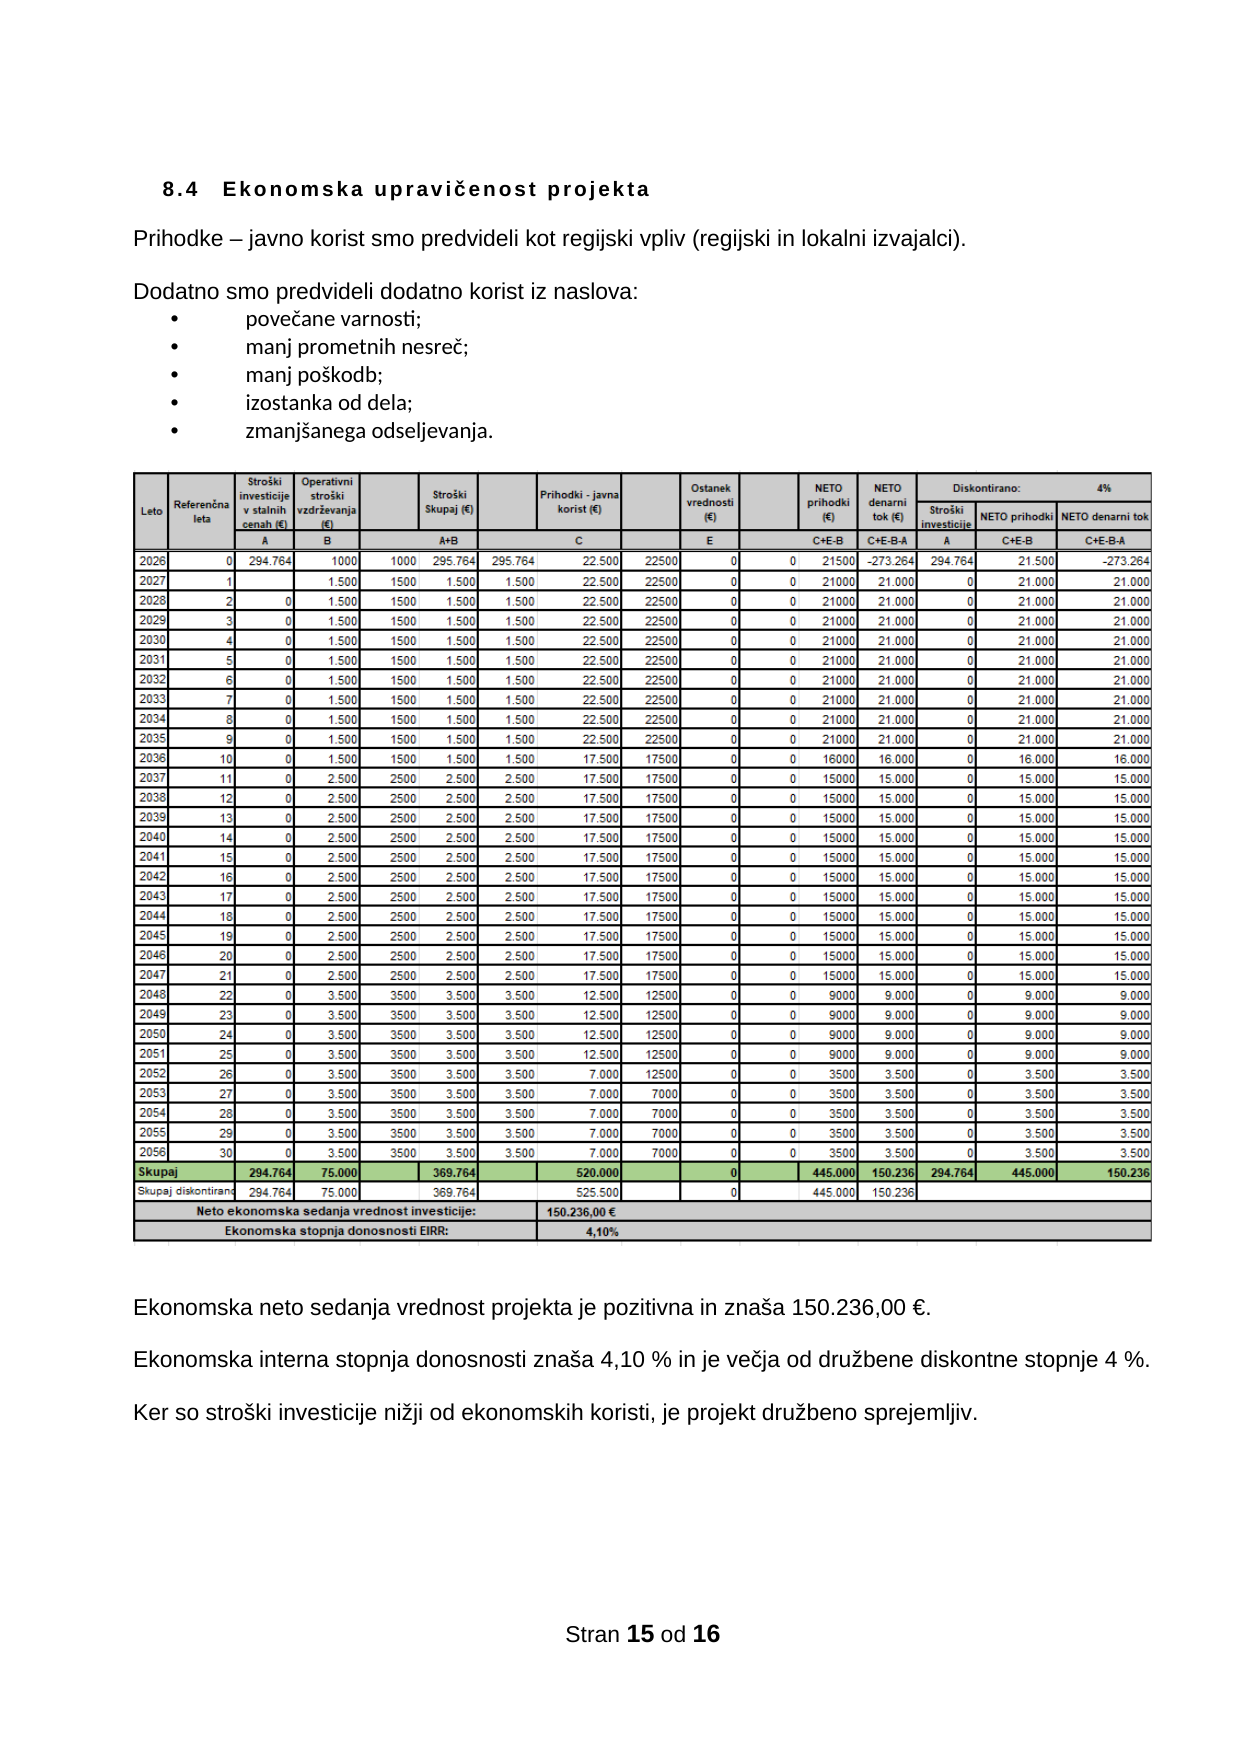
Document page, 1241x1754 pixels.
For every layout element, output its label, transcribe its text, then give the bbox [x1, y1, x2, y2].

list izostanka od dela; [170, 388, 1152, 416]
picture [132, 470, 1152, 1246]
list zmanjšanega odseljevanja. [170, 416, 1152, 444]
text Ker so stroški investicije nižji od ekonomskih koristi, je projekt družbeno sprejemljiv. [133, 1399, 1152, 1425]
text Ekonomska interna stopnja donosnosti znaša 4,10 % in je večja od družbene diskontne stopnje 4 %. [133, 1346, 1152, 1373]
text Dodatno smo predvideli dodatno korist iz naslova: [133, 278, 1152, 304]
text Prihodke – javno korist smo predvideli kot regijski vpliv (regijski in lokalni izvajalci). [133, 225, 1152, 251]
text Ekonomska neto sedanja vrednost projekta je pozitivna in znaša 150.236,00 €. [133, 1294, 1152, 1320]
subtitle Ekonomska upravičenost projekta [162, 177, 1152, 201]
list manj prometnih nesreč; [170, 332, 1152, 360]
list manj poškodb; [170, 360, 1152, 388]
list povečane varnosti; [170, 304, 1152, 332]
